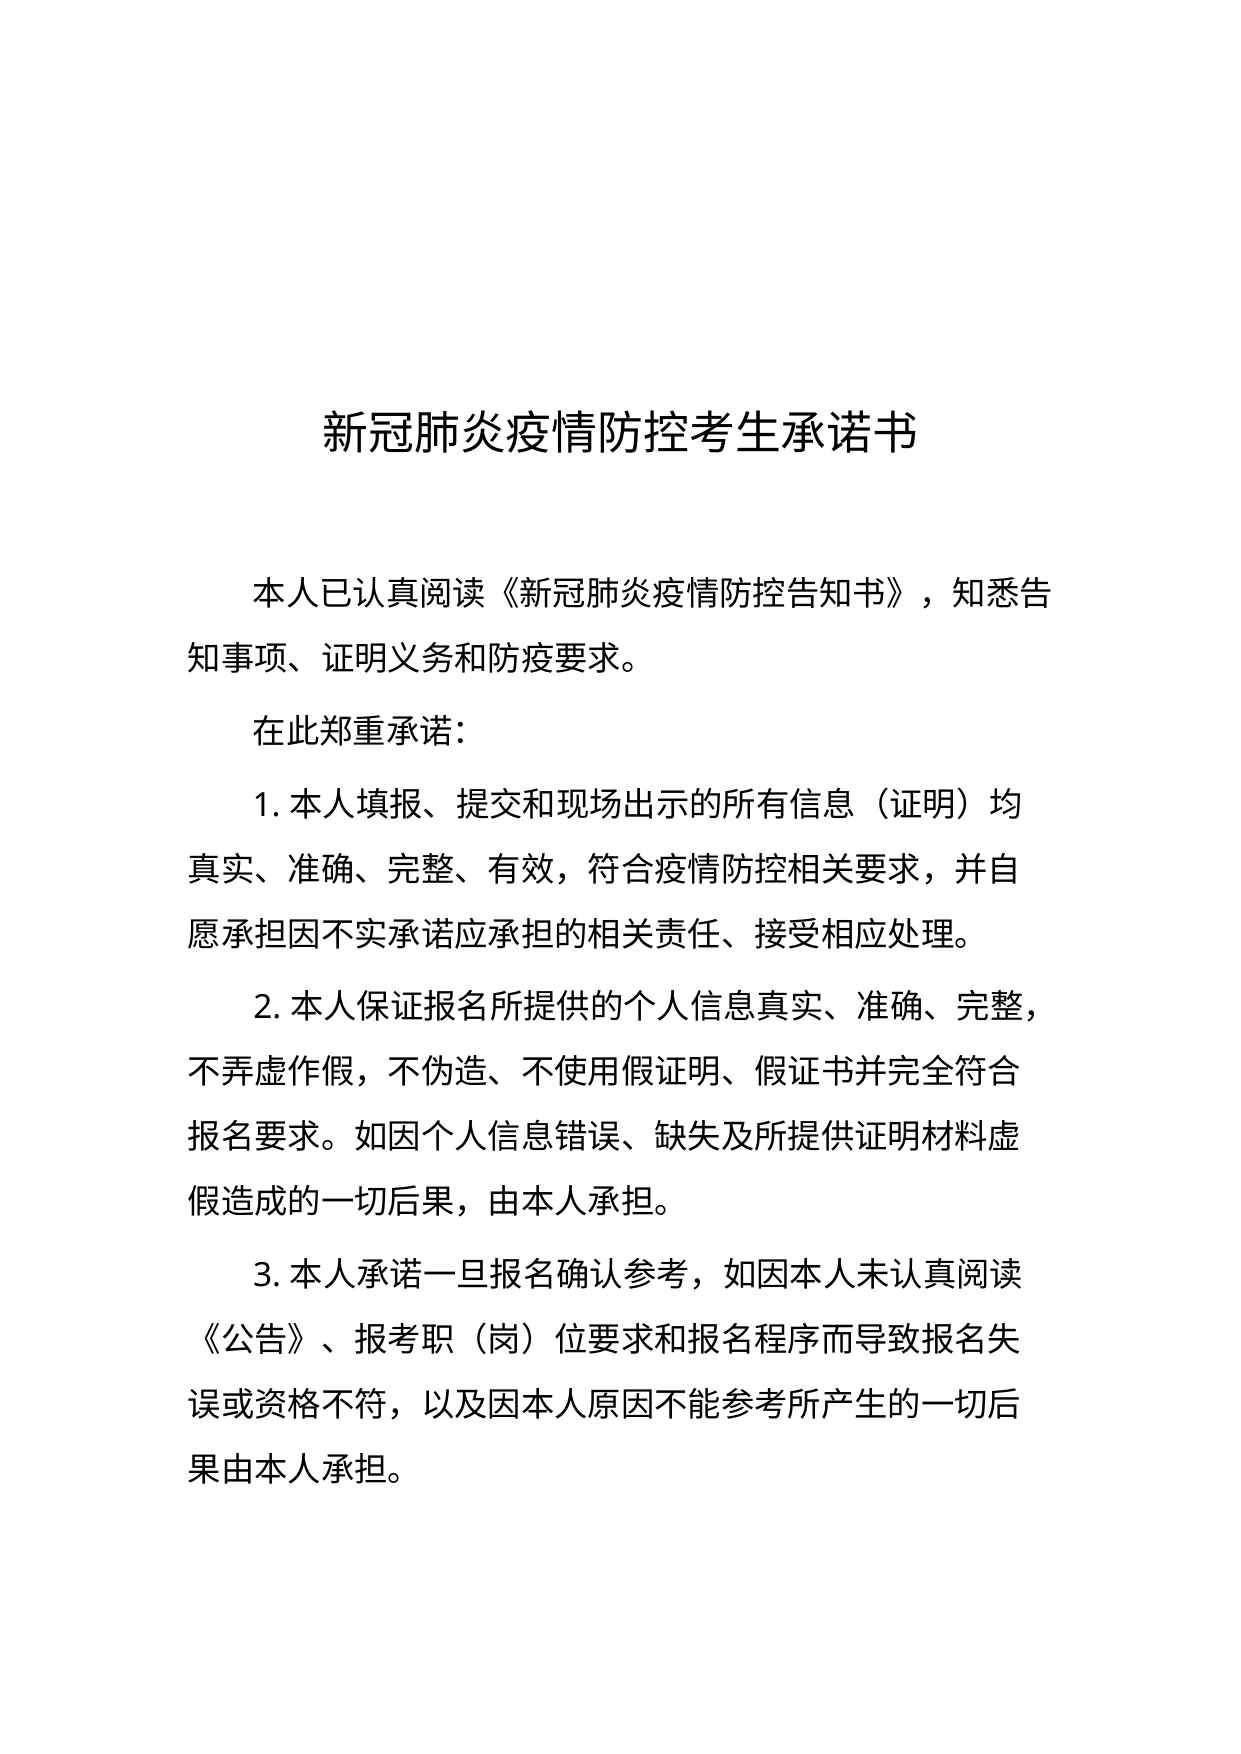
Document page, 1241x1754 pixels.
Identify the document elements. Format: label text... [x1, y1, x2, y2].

text 3. 本人承诺一旦报名确认参考，如因本人未认真阅读《公告》、报考职（岗）位要求和报名程序而导致报名失误或资格不符，以及因本人原因不能参考所产生的一切后果由本人承担。 [187, 1240, 1053, 1500]
text 本人已认真阅读《新冠肺炎疫情防控告知书》，知悉告知事项、证明义务和防疫要求。 [187, 558, 1053, 688]
text 2. 本人保证报名所提供的个人信息真实、准确、完整，不弄虚作假，不伪造、不使用假证明、假证书并完全符合报名要求。如因个人信息错误、缺失及所提供证明材料虚假造成的一切后果，由本人承担。 [187, 972, 1053, 1232]
text 新冠肺炎疫情防控考生承诺书 [187, 380, 1053, 478]
text 在此郑重承诺： [187, 696, 1053, 761]
text 1. 本人填报、提交和现场出示的所有信息（证明）均真实、准确、完整、有效，符合疫情防控相关要求，并自愿承担因不实承诺应承担的相关责任、接受相应处理。 [187, 769, 1053, 964]
